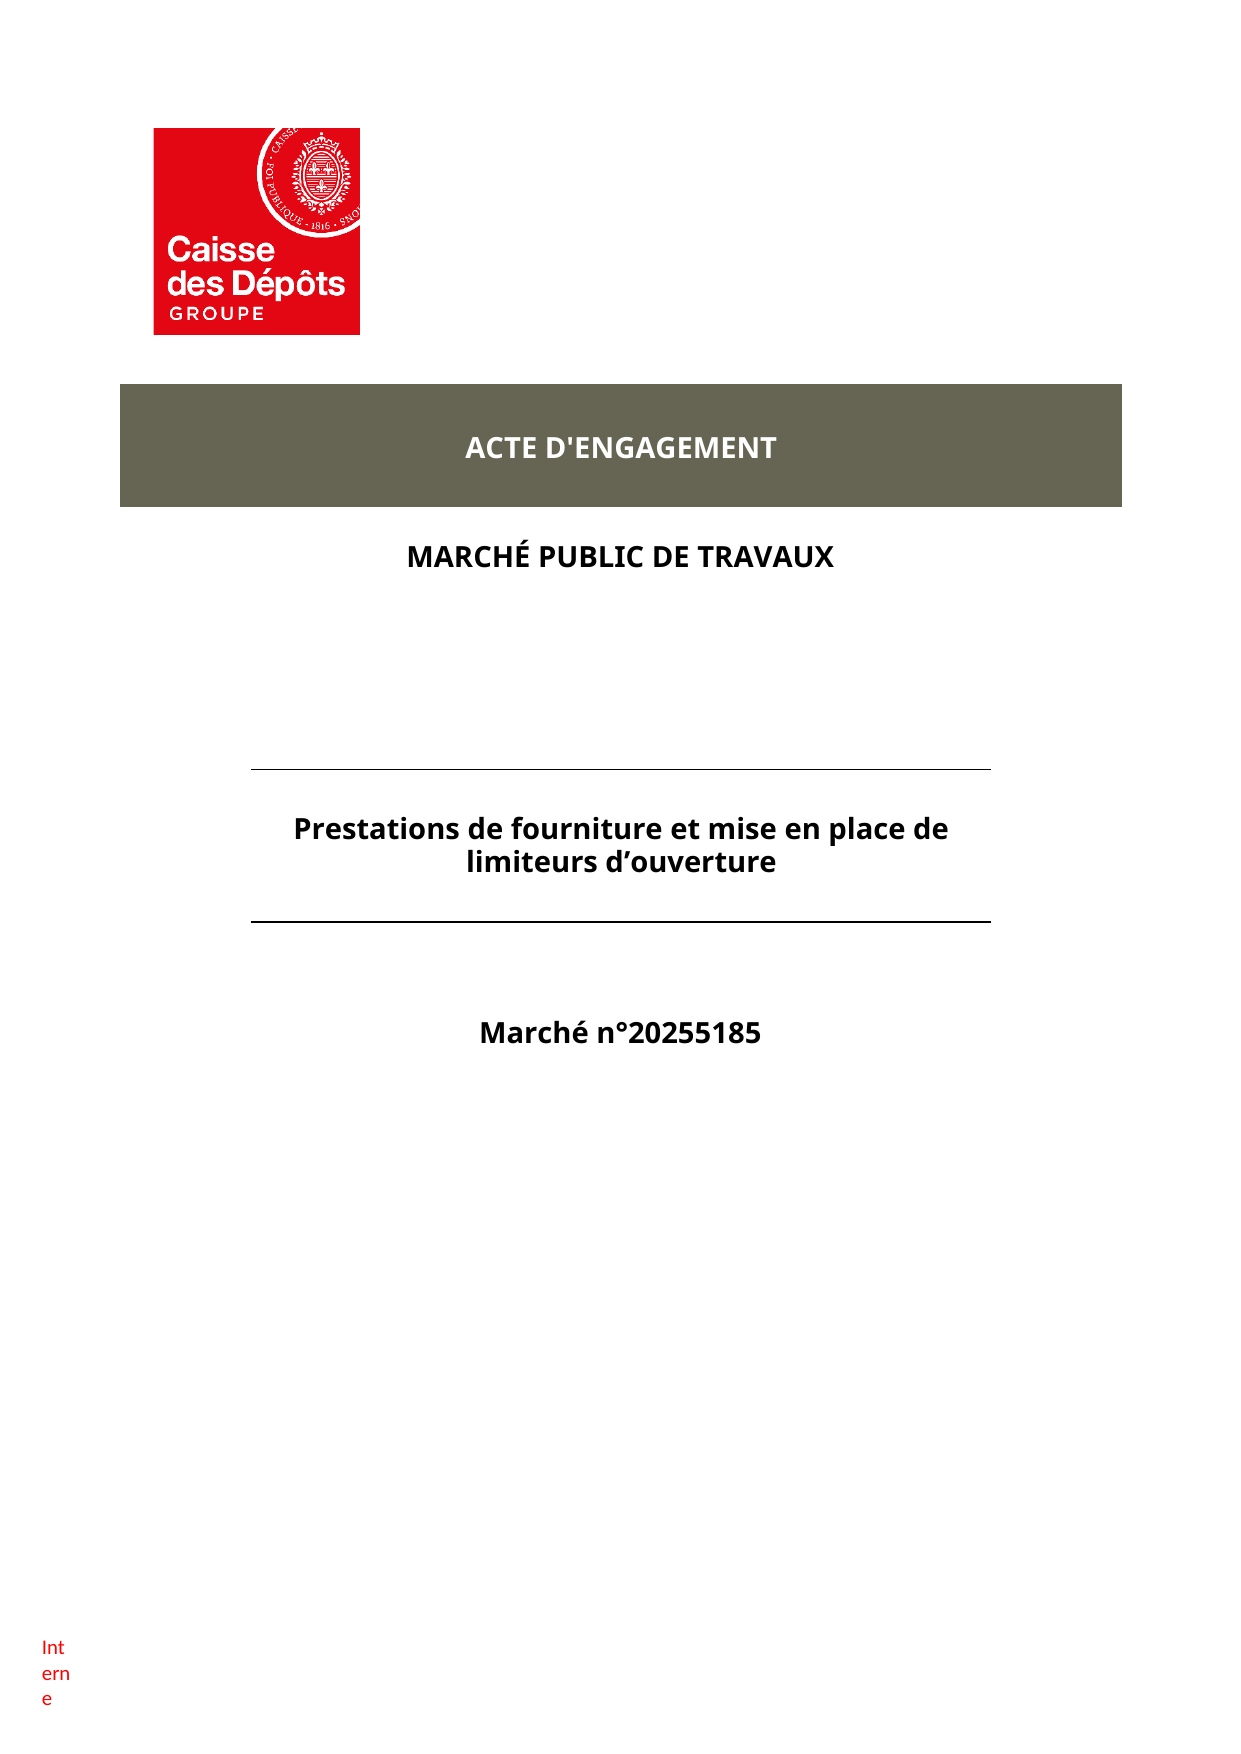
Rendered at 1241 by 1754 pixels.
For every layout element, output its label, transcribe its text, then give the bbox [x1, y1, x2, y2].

table_header Prestations de fourniture et mise en place de limiteurs d’ouverture [251, 770, 991, 921]
table_header ACTE D'ENGAGEMENT [120, 384, 1122, 507]
text MARCHÉ PUBLIC DE TRAVAUX [120, 536, 1120, 576]
picture [153, 128, 360, 335]
text Marché n°20255185 [118, 1012, 1122, 1052]
